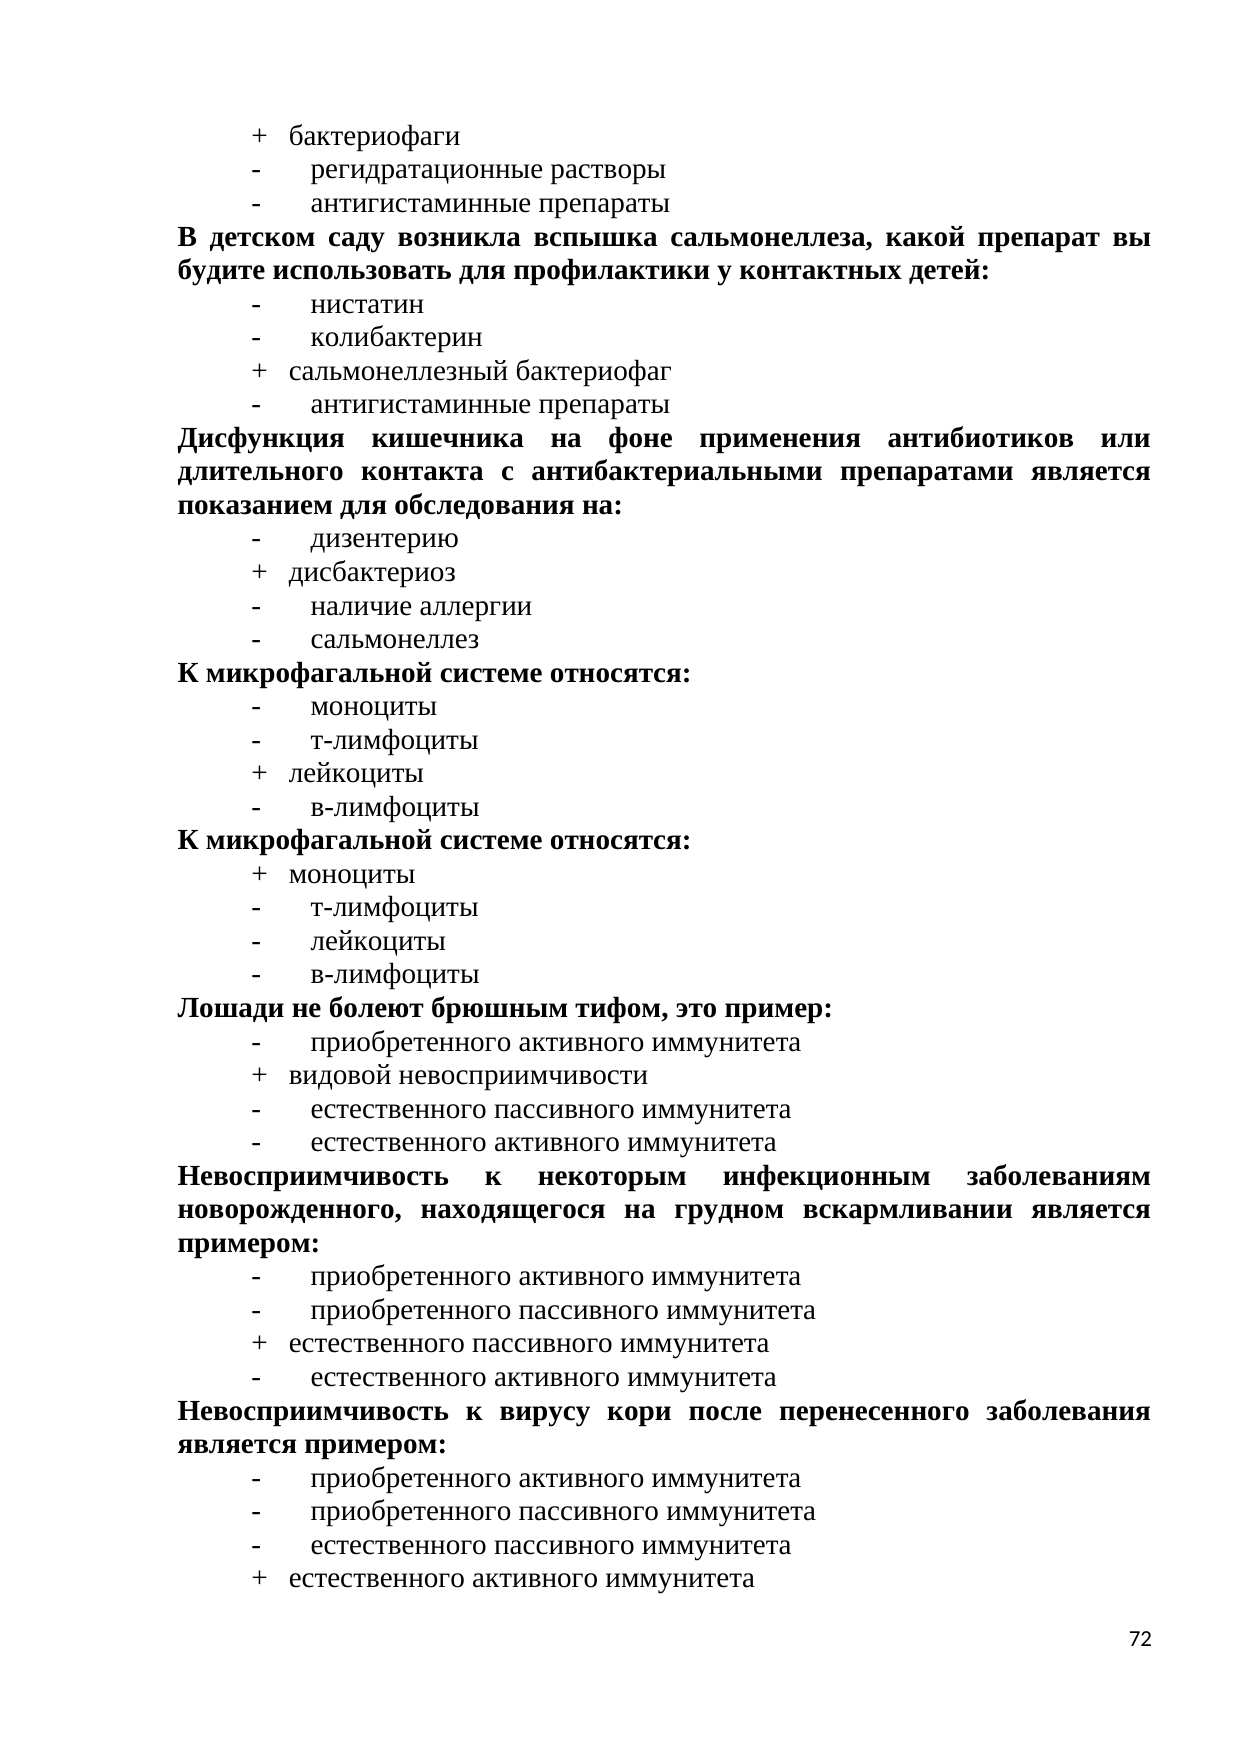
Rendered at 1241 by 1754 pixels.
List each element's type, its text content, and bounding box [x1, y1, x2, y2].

list антигистаминные препараты [251, 185, 1152, 219]
list естественного активного иммунитета [251, 1124, 1152, 1158]
list сальмонеллез [251, 621, 1152, 655]
list дисбактериоз [251, 554, 1152, 588]
text Невосприимчивость к некоторым инфекционным заболеваниям новорожденного, находящегося на грудном вскармливании является примером: [177, 1158, 1152, 1258]
text Дисфункция кишечника на фоне применения антибиотиков или длительного контакта с антибактериальными препаратами является показанием для обследования на: [177, 420, 1152, 521]
list естественного пассивного иммунитета [251, 1326, 1152, 1359]
list моноциты [251, 688, 1152, 722]
list моноциты [251, 856, 1152, 889]
list приобретенного активного иммунитета [251, 1024, 1152, 1057]
list т-лимфоциты [251, 722, 1152, 755]
list регидратационные растворы [251, 152, 1152, 185]
list в-лимфоциты [251, 789, 1152, 822]
list сальмонеллезный бактериофаг [251, 353, 1152, 386]
list естественного активного иммунитета [251, 1560, 1152, 1594]
text К микрофагальной системе относятся: [177, 822, 1152, 856]
text Лошади не болеют брюшным тифом, это пример: [177, 990, 1152, 1024]
list естественного активного иммунитета [251, 1359, 1152, 1393]
text В детском саду возникла вспышка сальмонеллеза, какой препарат вы будите использовать для профилактики у контактных детей: [177, 219, 1152, 286]
list т-лимфоциты [251, 889, 1152, 923]
list бактериофаги [251, 118, 1152, 152]
text К микрофагальной системе относятся: [177, 655, 1152, 688]
list нистатин [251, 286, 1152, 319]
list антигистаминные препараты [251, 386, 1152, 420]
list приобретенного пассивного иммунитета [251, 1493, 1152, 1527]
list видовой невосприимчивости [251, 1057, 1152, 1091]
list лейкоциты [251, 923, 1152, 957]
list приобретенного активного иммунитета [251, 1460, 1152, 1493]
list приобретенного пассивного иммунитета [251, 1292, 1152, 1326]
list колибактерин [251, 319, 1152, 353]
list дизентерию [251, 521, 1152, 554]
list приобретенного активного иммунитета [251, 1258, 1152, 1292]
list лейкоциты [251, 755, 1152, 789]
list естественного пассивного иммунитета [251, 1527, 1152, 1560]
list естественного пассивного иммунитета [251, 1091, 1152, 1124]
list наличие аллергии [251, 588, 1152, 621]
text Невосприимчивость к вирусу кори после перенесенного заболевания является примером: [177, 1393, 1152, 1460]
list в-лимфоциты [251, 957, 1152, 990]
